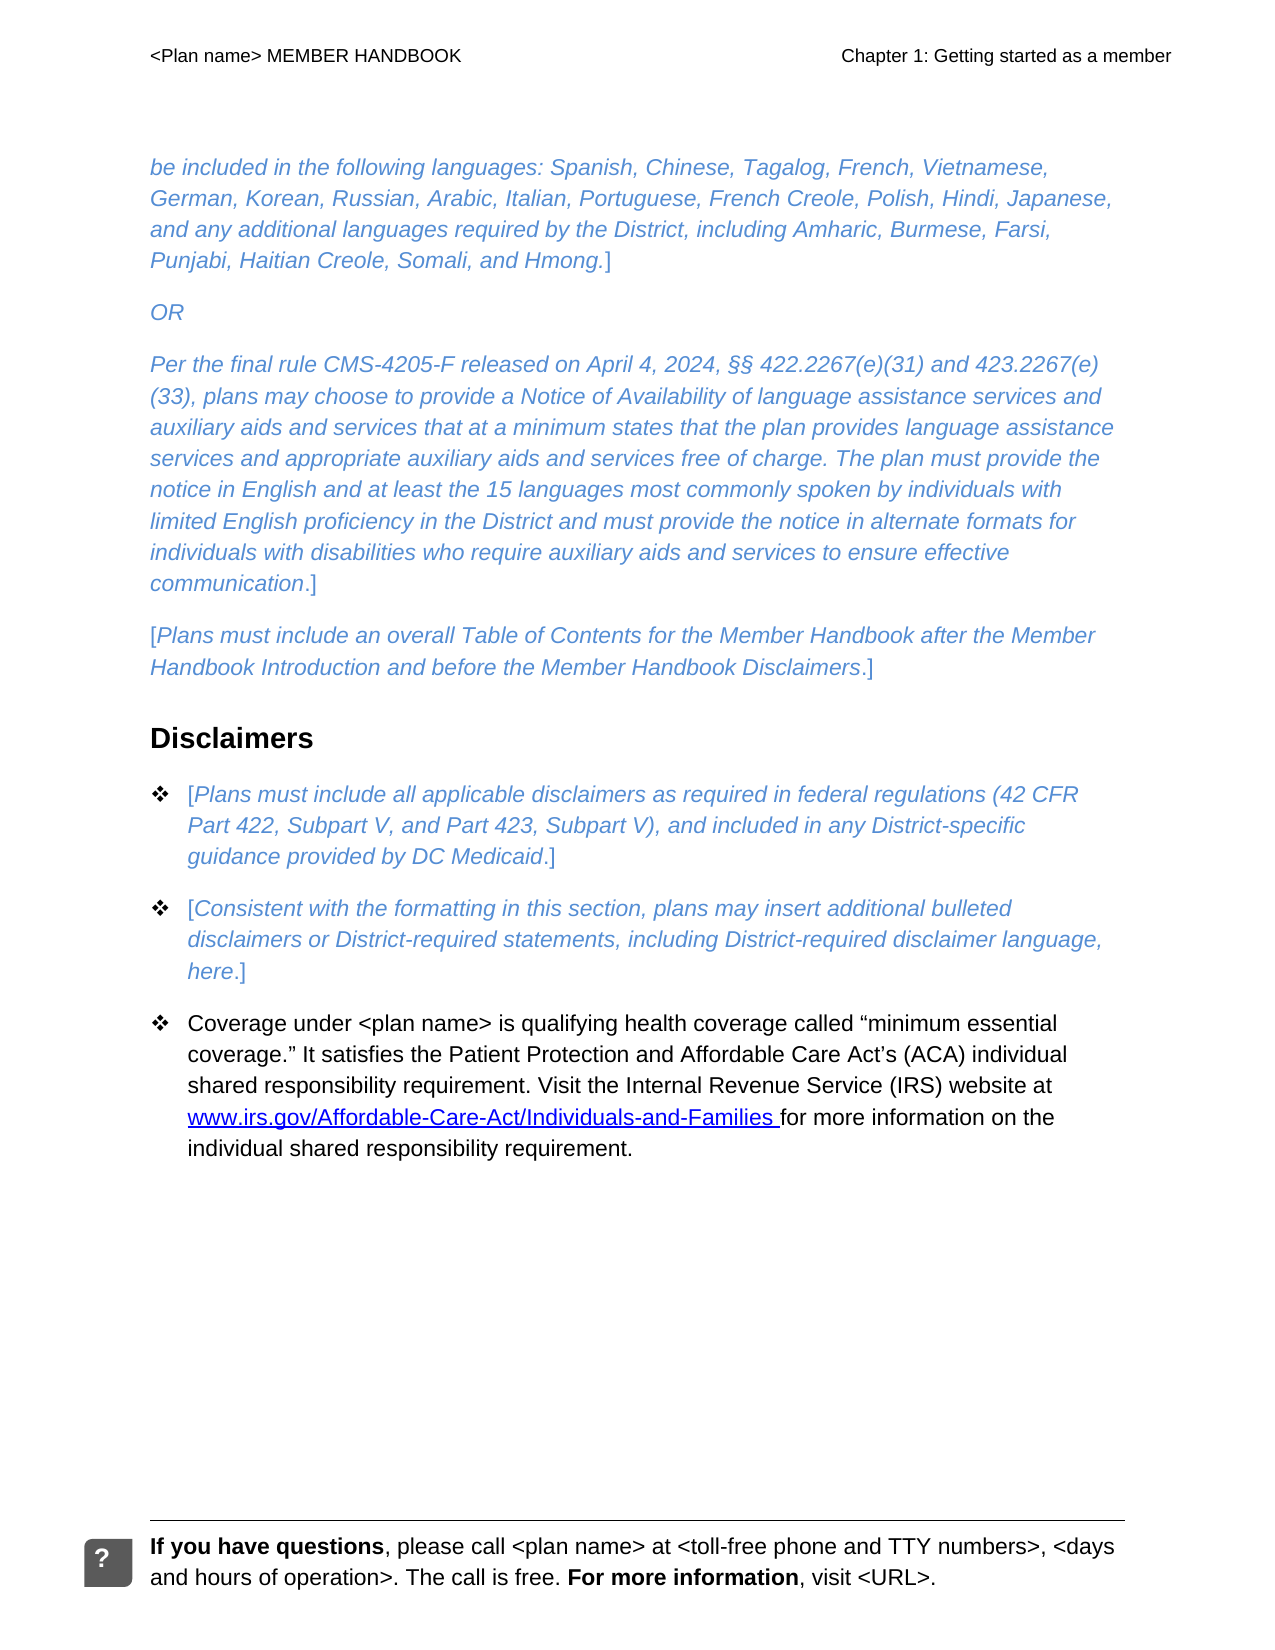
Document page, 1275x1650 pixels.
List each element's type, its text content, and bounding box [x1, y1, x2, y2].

list [Consistent with the formatting in this section, plans may insert additional bulleted disclaimers or District-required statements, including District-required disclaimer language, here.] [150, 892, 1125, 985]
text Per the final rule CMS-4205-F released on April 4, 2024, §§ 422.2267(e)(31) and 423.2267(e)(33), plans may choose to provide a Notice of Availability of language assistance services and auxiliary aids and services that at a minimum states that the plan provides language assistance services and appropriate auxiliary aids and services free of charge. The plan must provide the notice in English and at least the 15 languages most commonly spoken by individuals with limited English proficiency in the District and must provide the notice in alternate formats for individuals with disabilities who require auxiliary aids and services to ensure effective communication.] [150, 348, 1125, 598]
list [150, 150, 1125, 275]
text [Plans must include an overall Table of Contents for the Member Handbook after the Member Handbook Introduction and before the Member Handbook Disclaimers.] [150, 619, 1125, 681]
text OR [150, 296, 1125, 327]
text Disclaimers [150, 719, 1125, 756]
list [Plans must include all applicable disclaimers as required in federal regulations (42 CFR Part 422, Subpart V, and Part 423, Subpart V), and included in any District-specific guidance provided by DC Medicaid.] [150, 777, 1125, 871]
list Coverage under <plan name> is qualifying health coverage called “minimum essential coverage.” It satisfies the Patient Protection and Affordable Care Act’s (ACA) individual shared responsibility requirement. Visit the Internal Revenue Service (IRS) website at www.irs.gov/Affordable-Care-Act/Individuals-and-Families for more information on the individual shared responsibility requirement. [150, 1006, 1125, 1162]
